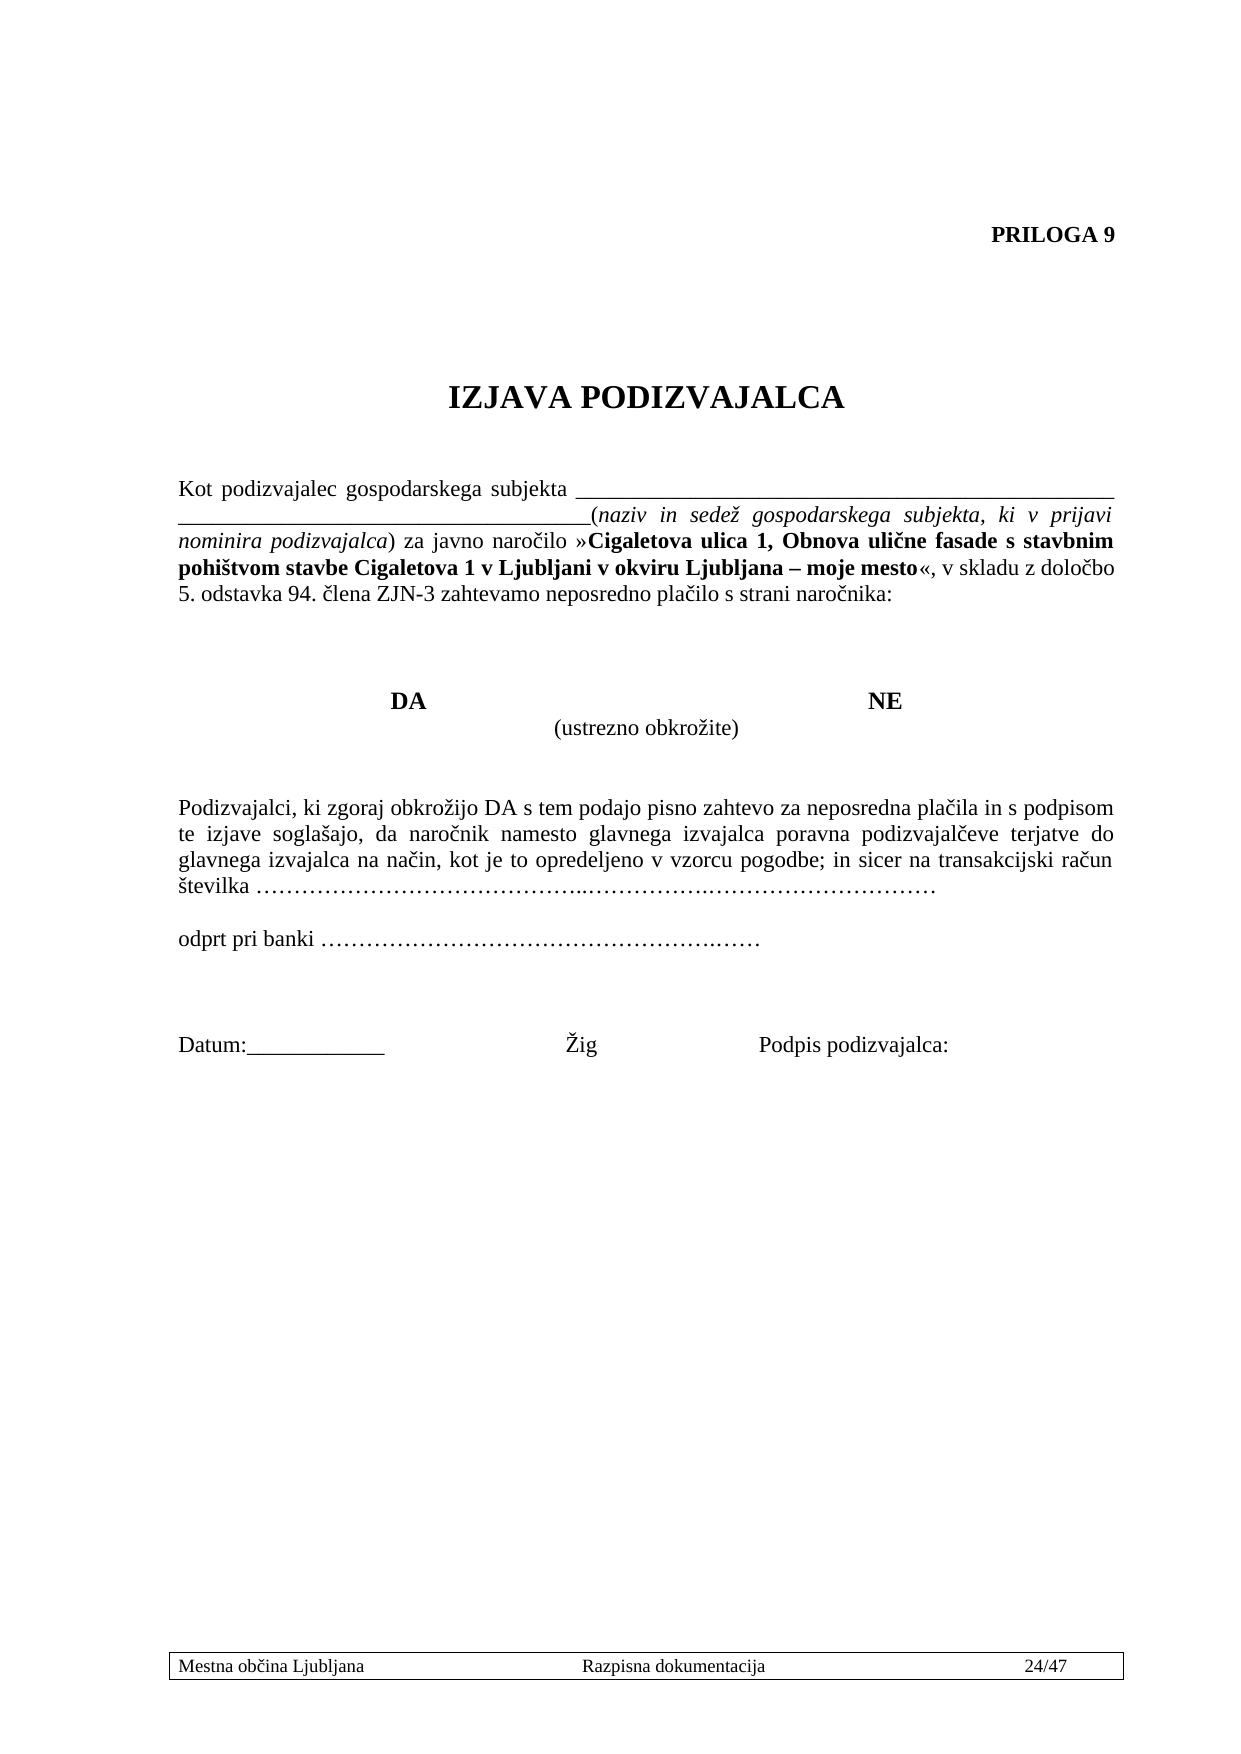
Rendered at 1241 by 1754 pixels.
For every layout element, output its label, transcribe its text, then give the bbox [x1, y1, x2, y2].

text Datum:____________ Žig Podpis podizvajalca: [178, 1031, 1115, 1057]
text IZJAVA PODIZVAJALCA [178, 378, 1115, 416]
text DA NE [178, 686, 1115, 714]
text PRILOGA 9 [178, 221, 1115, 247]
text odprt pri banki …………………………………………….…… [178, 925, 1115, 952]
text Kot podizvajalec gospodarskega subjekta _______________________________________________ ____________________________________(naziv in sedež gospodarskega subjekta, ki v prijavi nominira podizvajalca) za javno naročilo »Cigaletova ulica 1, Obnova ulične fasade s stavbnim pohištvom stavbe Cigaletova 1 v Ljubljani v okviru Ljubljana – moje mesto«, v skladu z določbo 5. odstavka 94. člena ZJN-3 zahtevamo neposredno plačilo s strani naročnika: [178, 475, 1115, 607]
text (ustrezno obkrožite) [178, 714, 1115, 741]
text Podizvajalci, ki zgoraj obkrožijo DA s tem podajo pisno zahtevo za neposredna plačila in s podpisom te izjave soglašajo, da naročnik namesto glavnega izvajalca poravna podizvajalčeve terjatve do glavnega izvajalca na način, kot je to opredeljeno v vzorcu pogodbe; in sicer na transakcijski račun številka ……………………………………..…………….………………………… [178, 793, 1115, 899]
